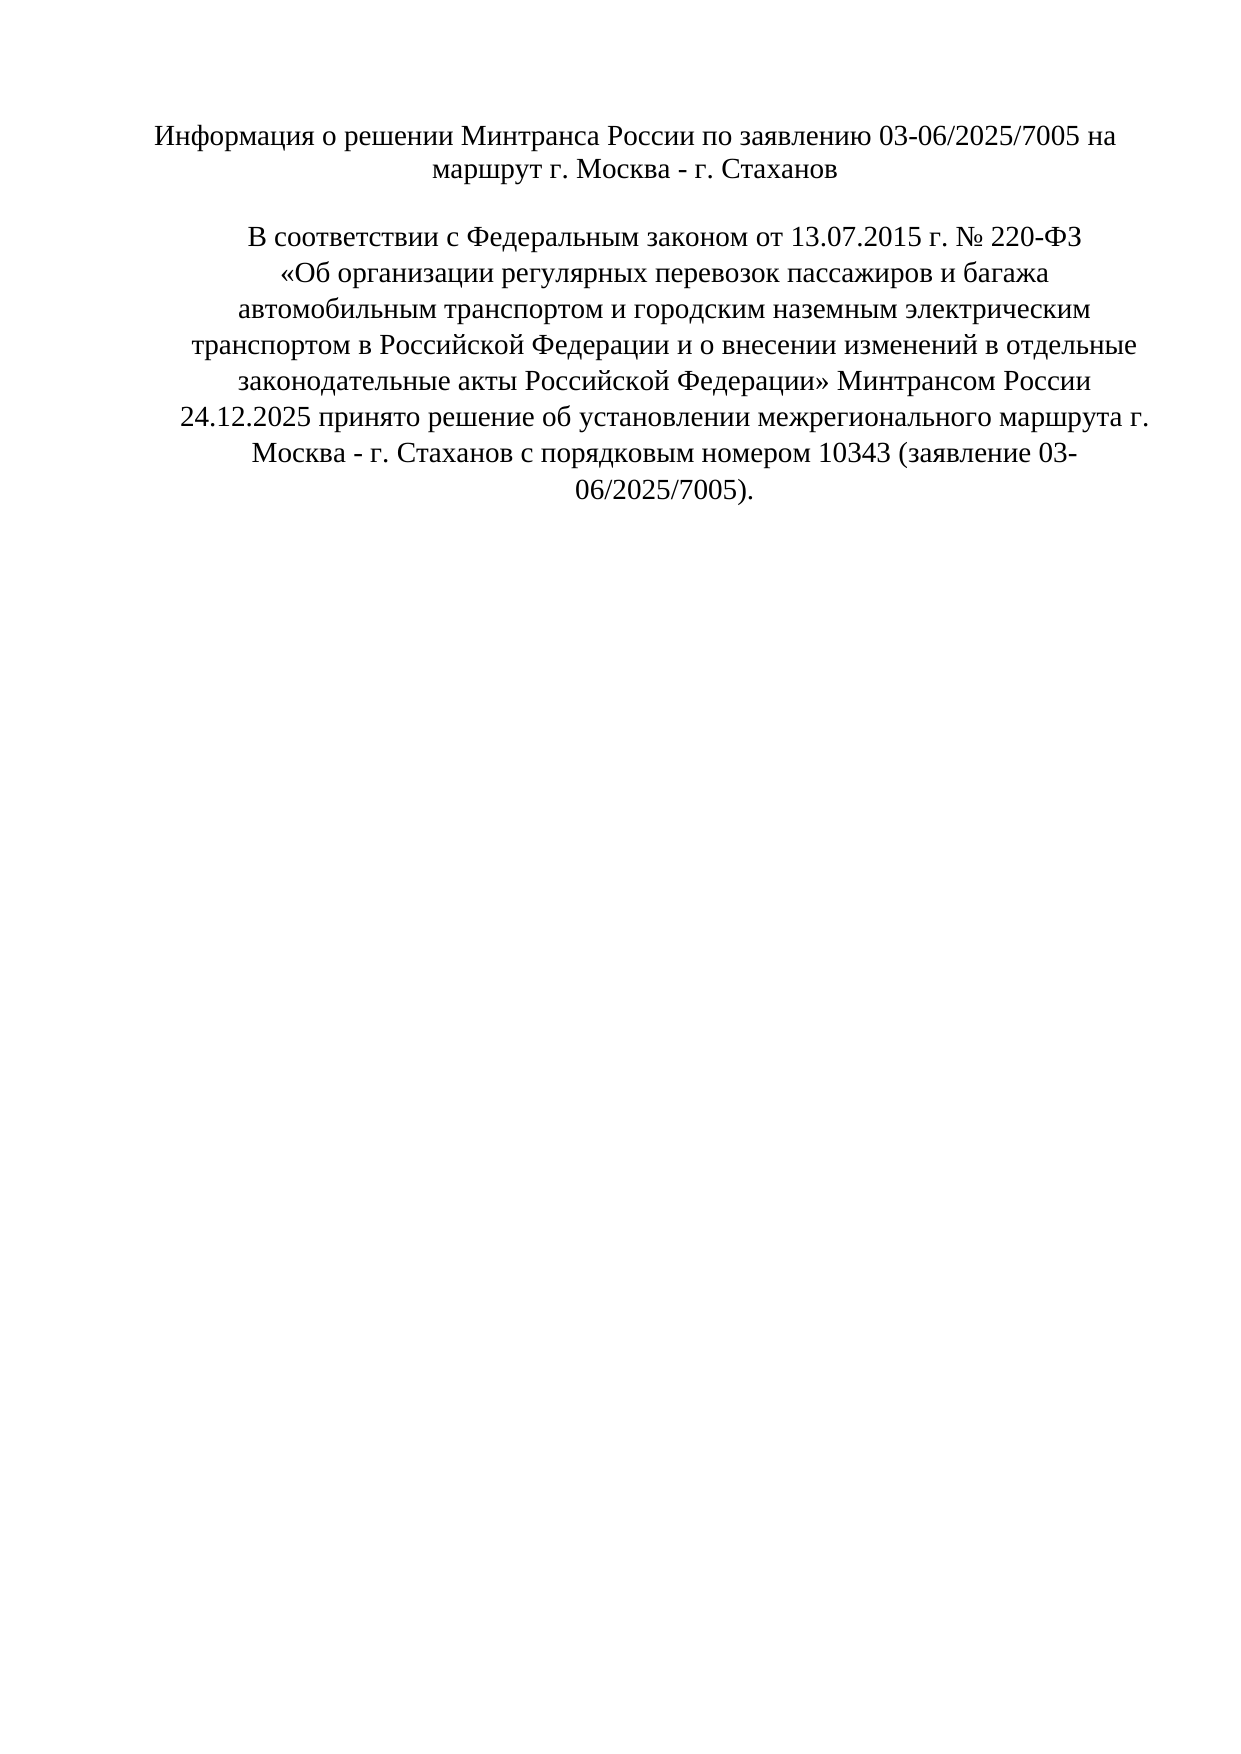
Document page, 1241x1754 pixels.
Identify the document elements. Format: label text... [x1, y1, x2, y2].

text В соответствии с Федеральным законом от 13.07.2015 г. № 220-ФЗ «Об организации регулярных перевозок пассажиров и багажа автомобильным транспортом и городским наземным электрическим транспортом в Российской Федерации и о внесении изменений в отдельные законодательные акты Российской Федерации» Минтрансом России 24.12.2025 принято решение об установлении межрегионального маршрута г. Москва - г. Стаханов с порядковым номером 10343 (заявление 03-06/2025/7005). [177, 219, 1152, 505]
text Информация о решении Минтранса России по заявлению 03-06/2025/7005 на маршрут г. Москва - г. Стаханов [118, 118, 1152, 185]
